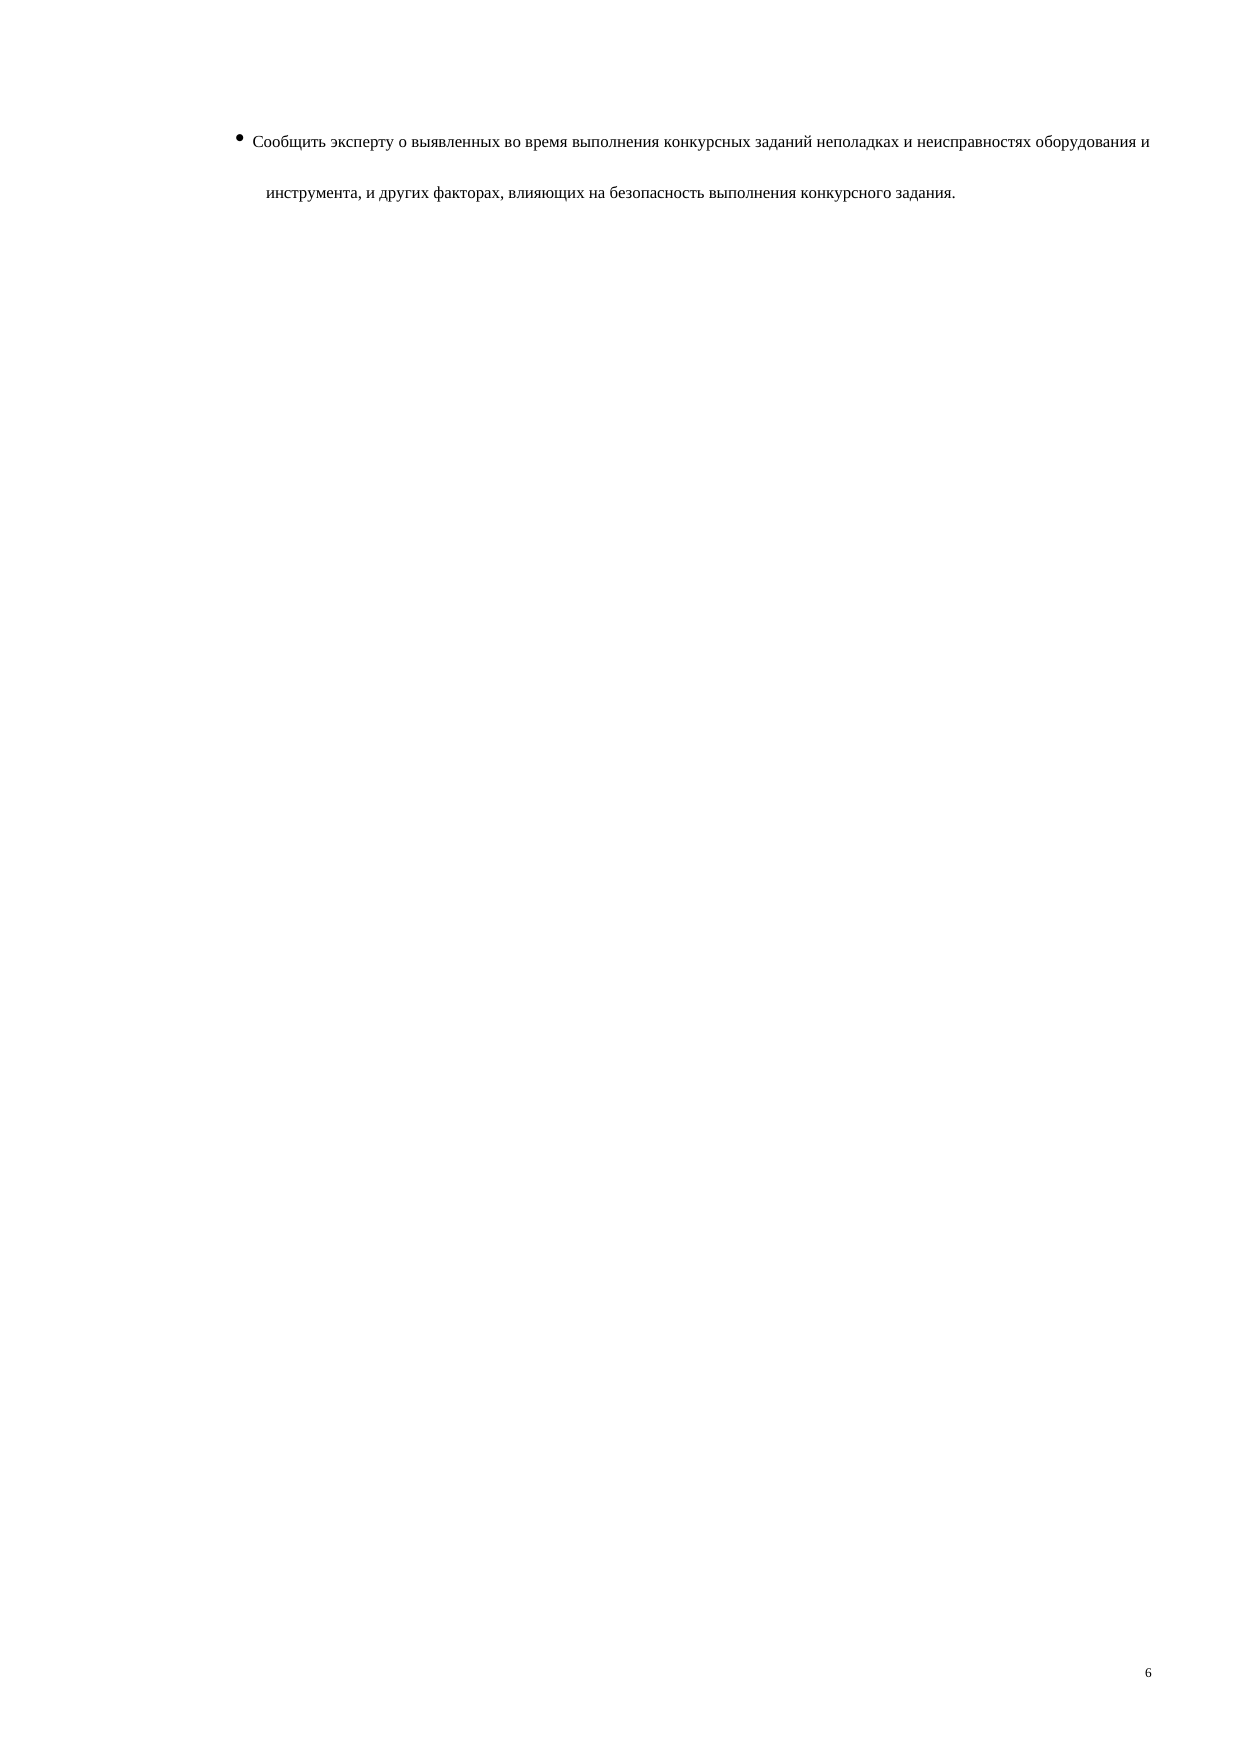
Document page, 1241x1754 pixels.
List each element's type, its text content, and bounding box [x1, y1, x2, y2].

list Сообщить эксперту о выявленных во время выполнения конкурсных заданий неполадках и неисправностях оборудования и инструмента, и других факторах, влияющих на безопасность выполнения конкурсного задания. [236, 118, 1152, 202]
